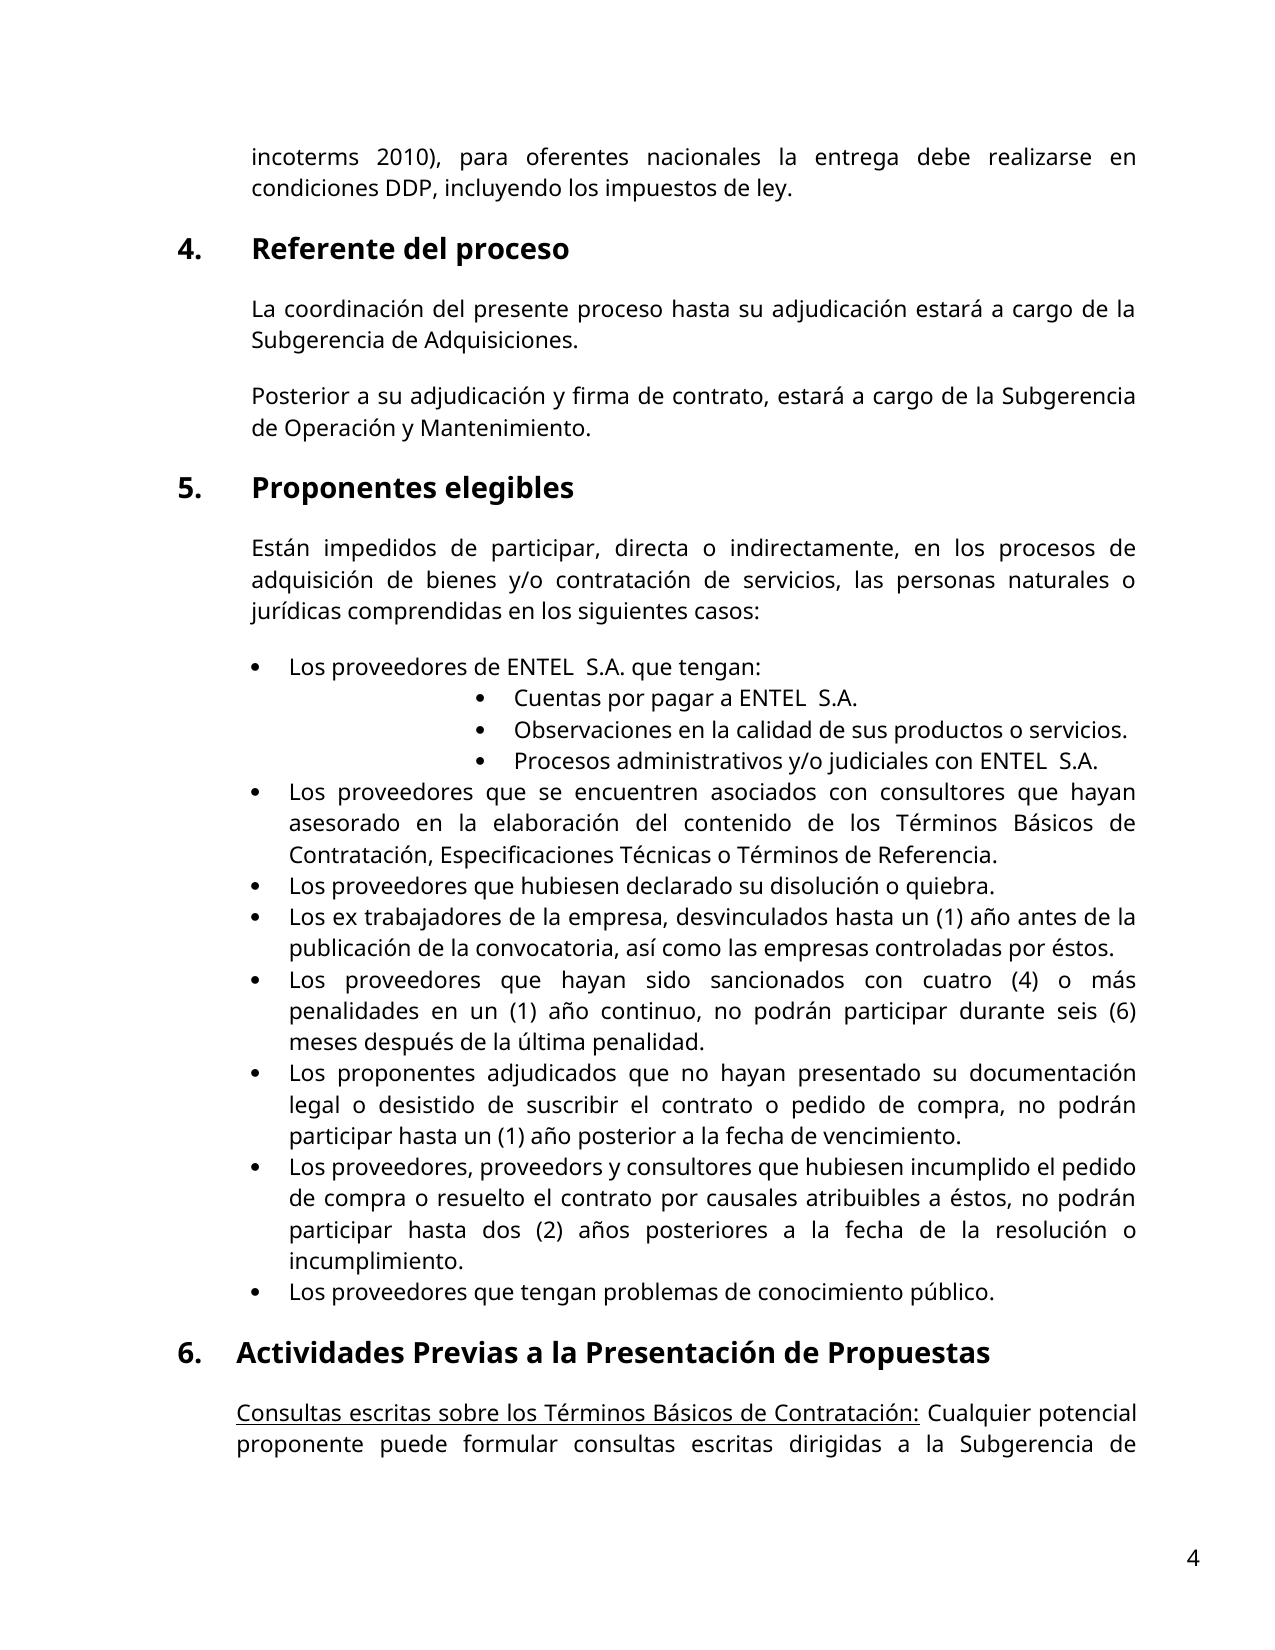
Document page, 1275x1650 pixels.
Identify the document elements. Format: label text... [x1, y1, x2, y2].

list La coordinación del presente proceso hasta su adjudicación estará a cargo de la Subgerencia de Adquisiciones. [251, 293, 1137, 355]
list Los proveedores de ENTEL S.A. que tengan: [251, 651, 1137, 682]
list Los proponentes adjudicados que no hayan presentado su documentación legal o desistido de suscribir el contrato o pedido de compra, no podrán participar hasta un (1) año posterior a la fecha de vencimiento. [251, 1057, 1137, 1151]
list Actividades Previas a la Presentación de Propuestas [177, 1332, 1137, 1372]
list Los proveedores, proveedors y consultores que hubiesen incumplido el pedido de compra o resuelto el contrato por causales atribuibles a éstos, no podrán participar hasta dos (2) años posteriores a la fecha de la resolución o incumplimiento. [251, 1151, 1137, 1276]
list Proponentes elegibles [177, 468, 1137, 507]
list Los proveedores que hubiesen declarado su disolución o quiebra. [251, 870, 1137, 901]
list Referente del proceso [177, 228, 1137, 268]
list Los proveedores que se encuentren asociados con consultores que hayan asesorado en la elaboración del contenido de los Términos Básicos de Contratación, Especificaciones Técnicas o Términos de Referencia. [251, 776, 1137, 870]
text Están impedidos de participar, directa o indirectamente, en los procesos de adquisición de bienes y/o contratación de servicios, las personas naturales o jurídicas comprendidas en los siguientes casos: [251, 532, 1137, 626]
list Posterior a su adjudicación y firma de contrato, estará a cargo de la Subgerencia de Operación y Mantenimiento. [251, 380, 1137, 443]
list Procesos administrativos y/o judiciales con ENTEL S.A. [476, 745, 1137, 776]
list Los proveedores que tengan problemas de conocimiento público. [251, 1276, 1137, 1307]
list Cuentas por pagar a ENTEL S.A. [476, 682, 1137, 714]
list Observaciones en la calidad de sus productos o servicios. [476, 714, 1137, 745]
list Los proveedores que hayan sido sancionados con cuatro (4) o más penalidades en un (1) año continuo, no podrán participar durante seis (6) meses después de la última penalidad. [251, 964, 1137, 1057]
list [251, 141, 1137, 203]
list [236, 1397, 1137, 1459]
list Los ex trabajadores de la empresa, desvinculados hasta un (1) año antes de la publicación de la convocatoria, así como las empresas controladas por éstos. [251, 901, 1137, 964]
